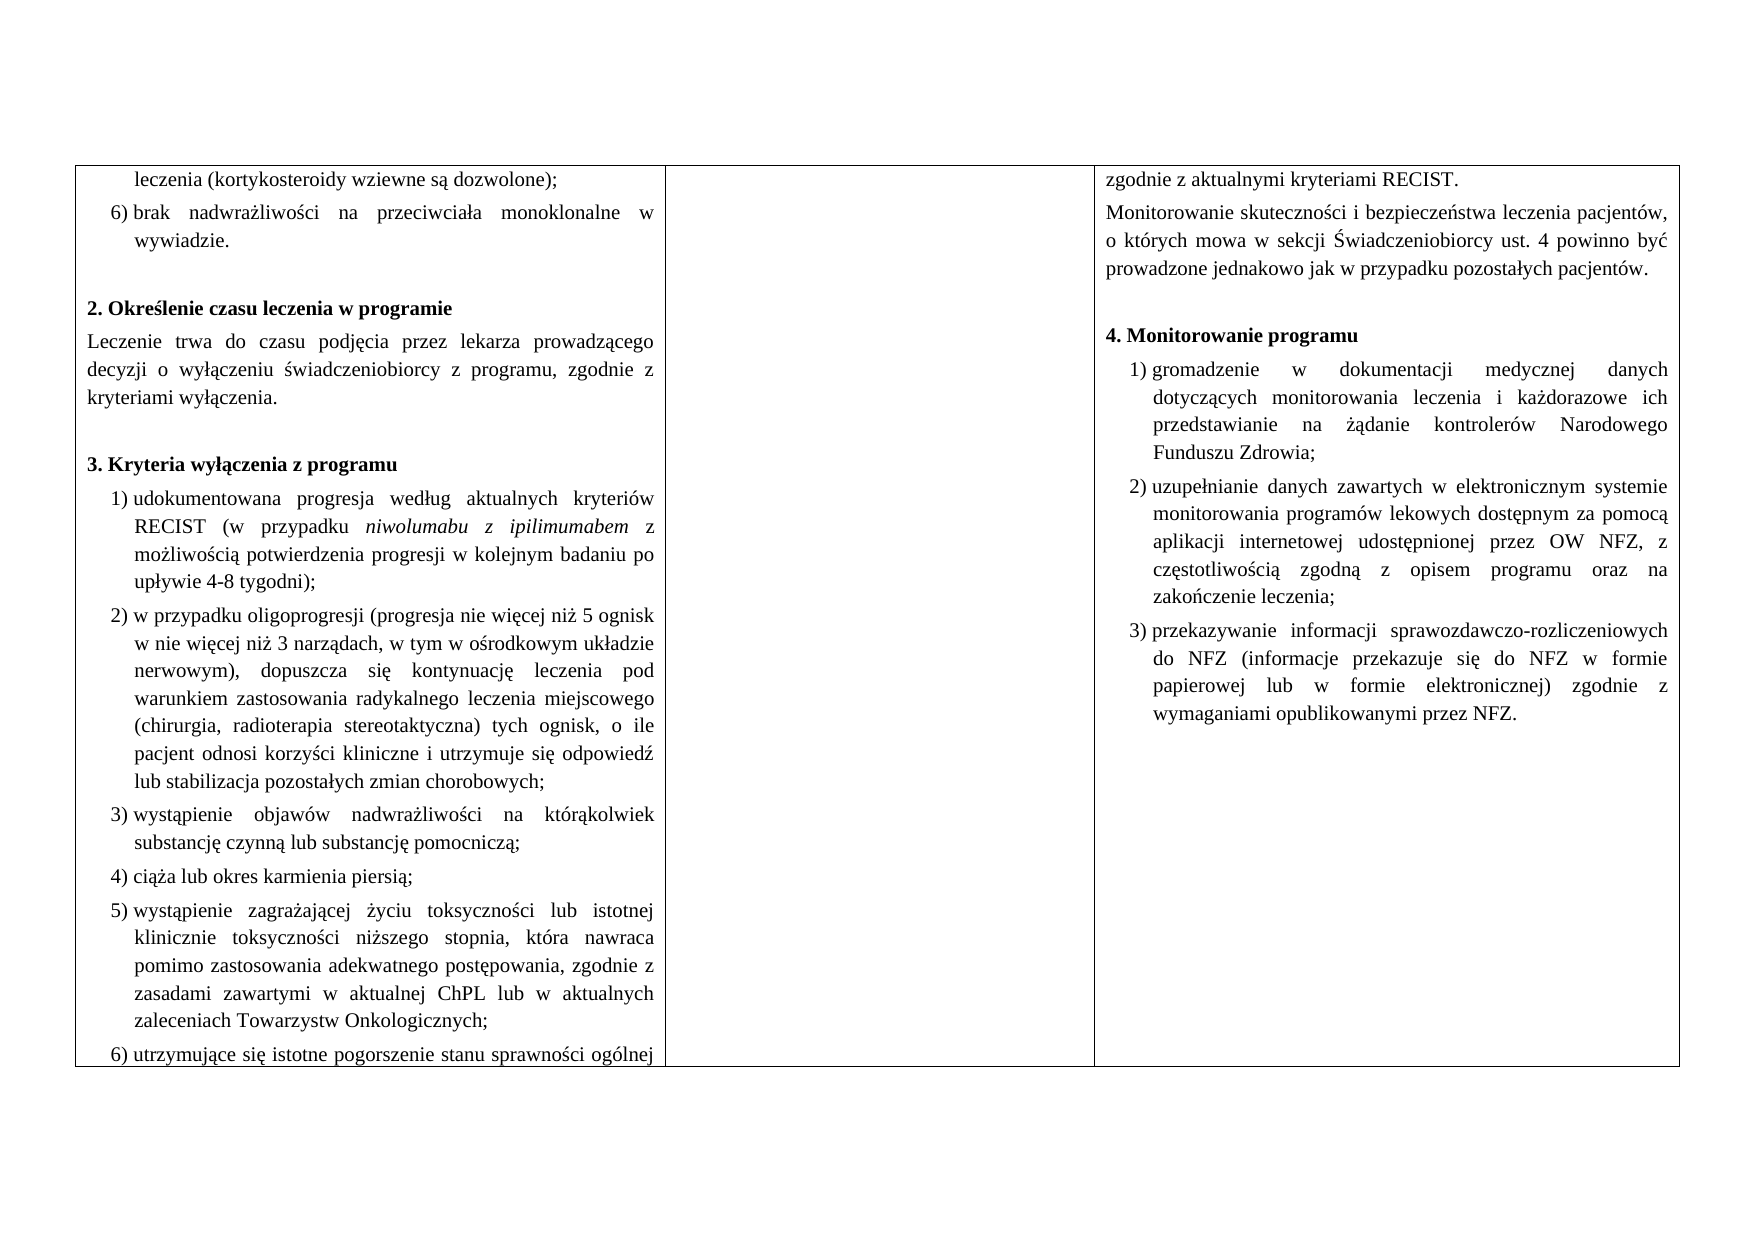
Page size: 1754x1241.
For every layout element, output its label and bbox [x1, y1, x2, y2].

table_cell [666, 166, 1094, 1066]
table_cell [1095, 166, 1679, 1066]
table_cell [76, 166, 665, 1066]
